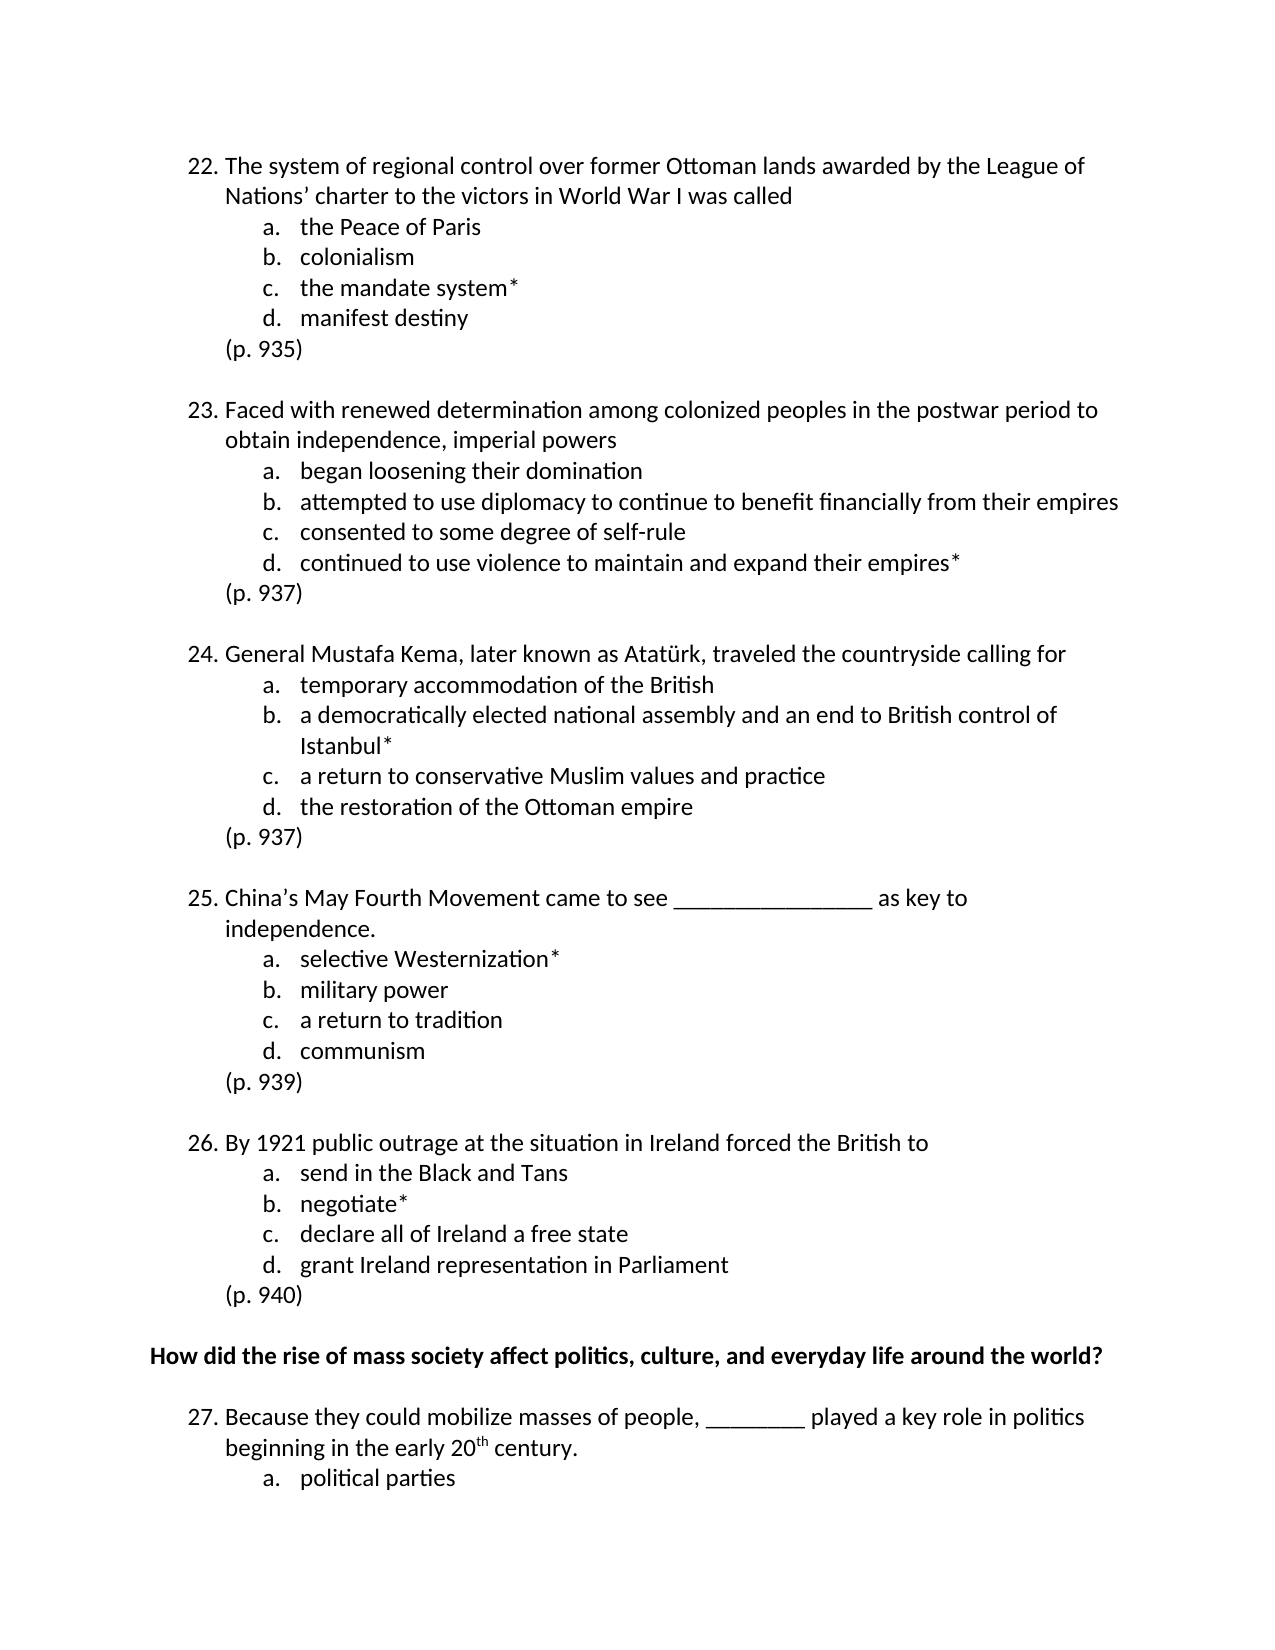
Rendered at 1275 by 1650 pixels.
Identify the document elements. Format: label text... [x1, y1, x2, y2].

list a return to tradition [262, 1004, 1125, 1035]
list the restoration of the Ottoman empire [262, 791, 1125, 821]
text (p. 935) [225, 333, 1125, 364]
list communism [262, 1035, 1125, 1066]
list consented to some degree of self-rule [262, 516, 1125, 547]
list military power [262, 974, 1125, 1004]
text (p. 937) [225, 577, 1125, 608]
list the mandate system* [262, 272, 1125, 303]
list grant Ireland representation in Parliament [262, 1249, 1125, 1279]
list send in the Black and Tans [262, 1157, 1125, 1188]
list a return to conservative Muslim values and practice [262, 760, 1125, 791]
list temporary accommodation of the British [262, 669, 1125, 699]
list continued to use violence to maintain and expand their empires* [262, 547, 1125, 577]
text (p. 939) [225, 1066, 1125, 1096]
list the Peace of Paris [262, 211, 1125, 242]
list declare all of Ireland a free state [262, 1218, 1125, 1249]
list China’s May Fourth Movement came to see ________________ as key to independence. [187, 882, 1125, 943]
list manifest destiny [262, 303, 1125, 333]
list colonialism [262, 242, 1125, 272]
list attempted to use diplomacy to continue to benefit financially from their empires [262, 486, 1125, 516]
list negotiate* [262, 1188, 1125, 1218]
list selective Westernization* [262, 943, 1125, 974]
text How did the rise of mass society affect politics, culture, and everyday life around the world? [150, 1340, 1125, 1371]
list By 1921 public outrage at the situation in Ireland forced the British to [187, 1127, 1125, 1157]
text (p. 940) [225, 1279, 1125, 1310]
list political parties [262, 1462, 1125, 1493]
list Faced with renewed determination among colonized peoples in the postwar period to obtain independence, imperial powers [187, 394, 1125, 455]
list Because they could mobilize masses of people, ________ played a key role in politics beginning in the early 20th century. [187, 1401, 1125, 1462]
list General Mustafa Kema, later known as Atatürk, traveled the countryside calling for [187, 638, 1125, 669]
text (p. 937) [225, 821, 1125, 852]
list The system of regional control over former Ottoman lands awarded by the League of Nations’ charter to the victors in World War I was called [187, 150, 1125, 211]
list a democratically elected national assembly and an end to British control of Istanbul* [262, 699, 1125, 760]
list began loosening their domination [262, 455, 1125, 486]
